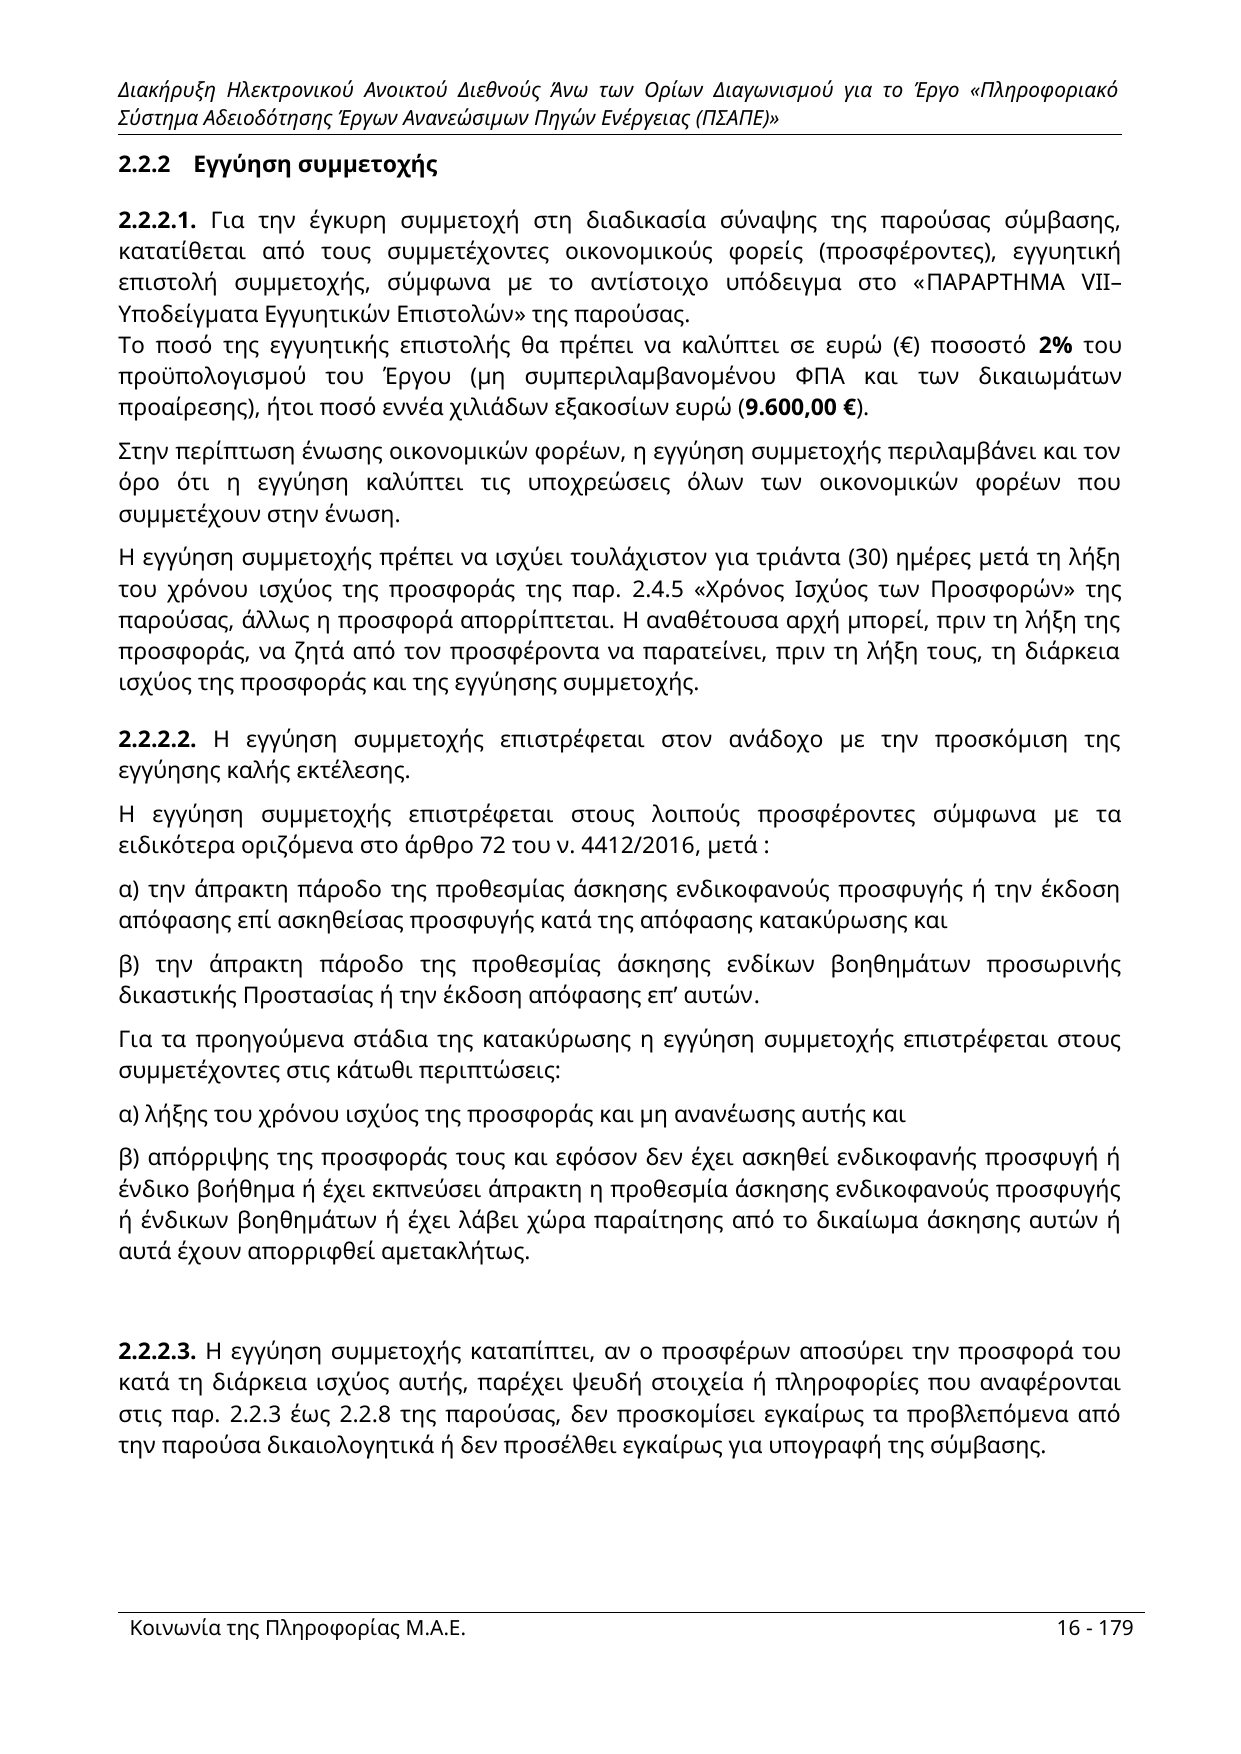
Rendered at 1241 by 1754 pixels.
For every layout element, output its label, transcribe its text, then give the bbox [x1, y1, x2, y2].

text Για τα προηγούμενα στάδια της κατακύρωσης η εγγύηση συμμετοχής επιστρέφεται στους συμμετέχοντες στις κάτωθι περιπτώσεις: [118, 1022, 1122, 1085]
text Η εγγύηση συμμετοχής επιστρέφεται στους λοιπούς προσφέροντες σύμφωνα με τα ειδικότερα οριζόμενα στο άρθρο 72 του ν. 4412/2016, μετά : [118, 797, 1122, 860]
list 2.2.2.2. Η εγγύηση συμμετοχής επιστρέφεται στον ανάδοχο με την προσκόμιση της εγγύησης καλής εκτέλεσης. [118, 722, 1122, 785]
list Το ποσό της εγγυητικής επιστολής θα πρέπει να καλύπτει σε ευρώ (€) ποσοστό 2% του προϋπολογισμού του Έργου (μη συμπεριλαμβανομένου ΦΠΑ και των δικαιωμάτων προαίρεσης), ήτοι ποσό εννέα χιλιάδων εξακοσίων ευρώ (9.600,00 €). [118, 329, 1122, 422]
subtitle Εγγύηση συμμετοχής [118, 147, 1122, 179]
text β) την άπρακτη πάροδο της προθεσμίας άσκησης ενδίκων βοηθημάτων προσωρινής δικαστικής Προστασίας ή την έκδοση απόφασης επ’ αυτών. [118, 947, 1122, 1010]
text β) απόρριψης της προσφοράς τους και εφόσον δεν έχει ασκηθεί ενδικοφανής προσφυγή ή ένδικο βοήθημα ή έχει εκπνεύσει άπρακτη η προθεσμία άσκησης ενδικοφανούς προσφυγής ή ένδικων βοηθημάτων ή έχει λάβει χώρα παραίτησης από το δικαίωμα άσκησης αυτών ή αυτά έχουν απορριφθεί αμετακλήτως. [118, 1141, 1122, 1266]
text Στην περίπτωση ένωσης οικονομικών φορέων, η εγγύηση συμμετοχής περιλαμβάνει και τον όρο ότι η εγγύηση καλύπτει τις υποχρεώσεις όλων των οικονομικών φορέων που συμμετέχουν στην ένωση. [118, 435, 1122, 529]
text Η εγγύηση συμμετοχής πρέπει να ισχύει τουλάχιστον για τριάντα (30) ημέρες μετά τη λήξη του χρόνου ισχύος της προσφοράς της παρ. 2.4.5 «Χρόνος Ισχύος των Προσφορών» της παρούσας, άλλως η προσφορά απορρίπτεται. Η αναθέτουσα αρχή μπορεί, πριν τη λήξη της προσφοράς, να ζητά από τον προσφέροντα να παρατείνει, πριν τη λήξη τους, τη διάρκεια ισχύος της προσφοράς και της εγγύησης συμμετοχής. [118, 541, 1122, 697]
text α) την άπρακτη πάροδο της προθεσμίας άσκησης ενδικοφανούς προσφυγής ή την έκδοση απόφασης επί ασκηθείσας προσφυγής κατά της απόφασης κατακύρωσης και [118, 872, 1122, 935]
text α) λήξης του χρόνου ισχύος της προσφοράς και μη ανανέωσης αυτής και [118, 1097, 1122, 1129]
list 2.2.2.3. Η εγγύηση συμμετοχής καταπίπτει, αν ο προσφέρων αποσύρει την προσφορά του κατά τη διάρκεια ισχύος αυτής, παρέχει ψευδή στοιχεία ή πληροφορίες που αναφέρονται στις παρ. 2.2.3 έως 2.2.8 της παρούσας, δεν προσκομίσει εγκαίρως τα προβλεπόμενα από την παρούσα δικαιολογητικά ή δεν προσέλθει εγκαίρως για υπογραφή της σύμβασης. [118, 1335, 1122, 1460]
list 2.2.2.1. Για την έγκυρη συμμετοχή στη διαδικασία σύναψης της παρούσας σύμβασης, κατατίθεται από τους συμμετέχοντες οικονομικούς φορείς (προσφέροντες), εγγυητική επιστολή συμμετοχής, σύμφωνα με το αντίστοιχο υπόδειγμα στο «ΠΑΡΑΡΤΗΜΑ VII– Υποδείγματα Εγγυητικών Επιστολών» της παρούσας. [118, 204, 1122, 329]
